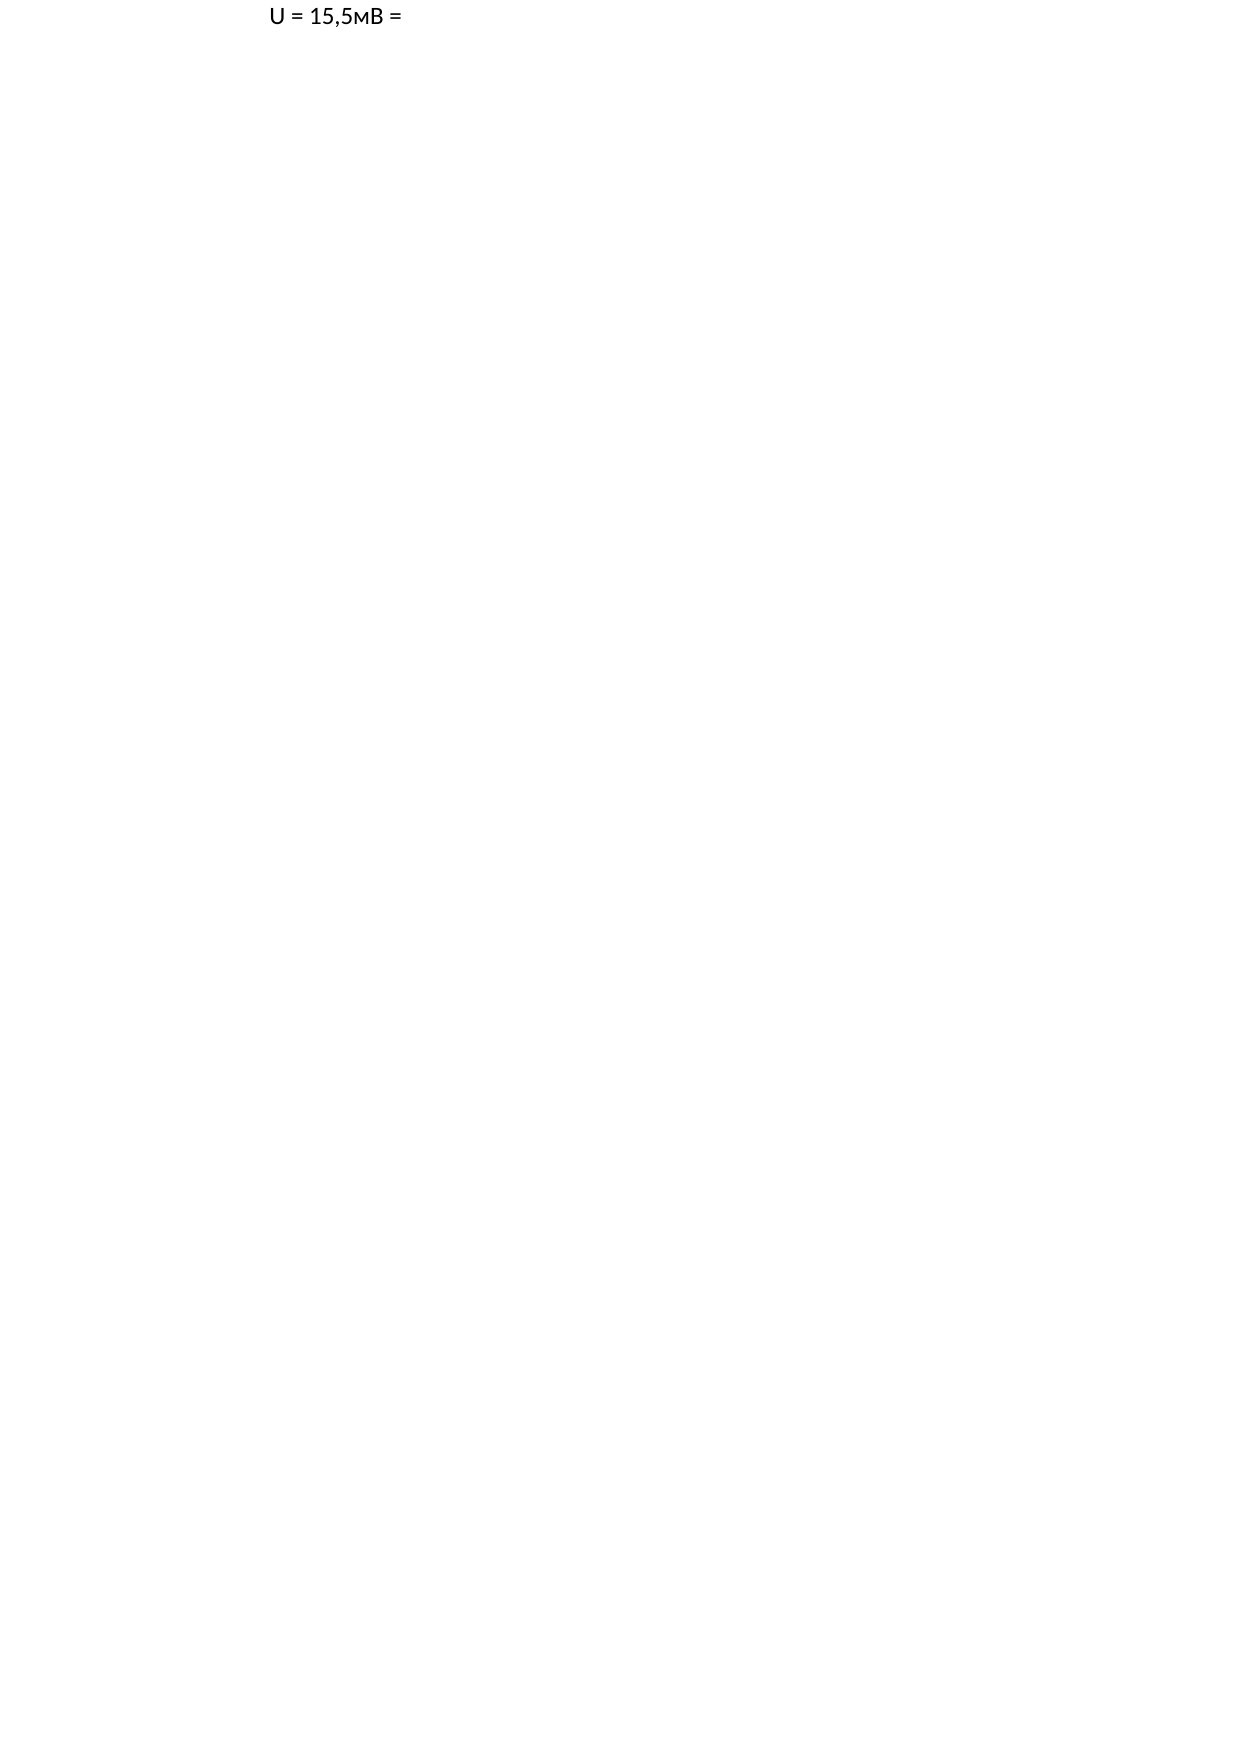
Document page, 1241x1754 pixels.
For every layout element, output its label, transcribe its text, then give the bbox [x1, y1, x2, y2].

list U = 15,5мВ = [252, 0, 1152, 29]
